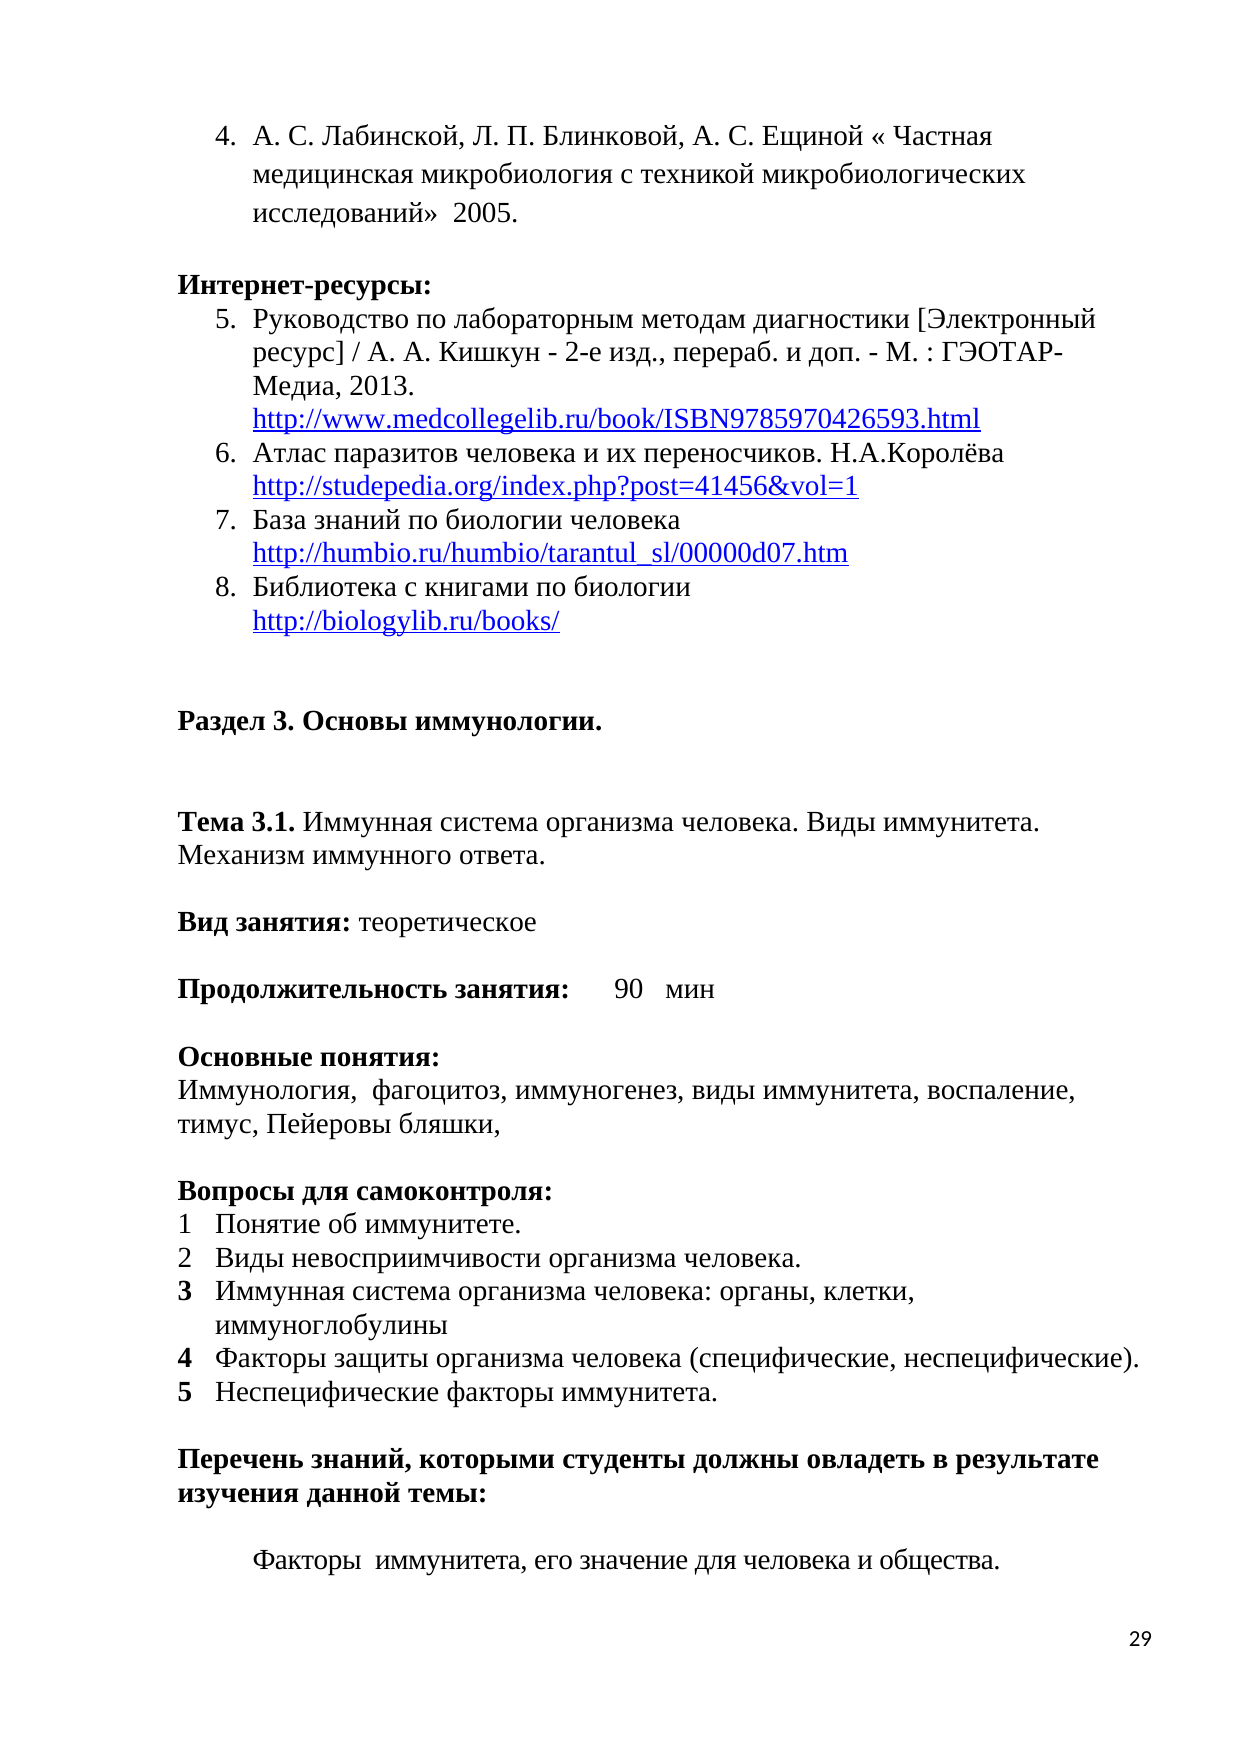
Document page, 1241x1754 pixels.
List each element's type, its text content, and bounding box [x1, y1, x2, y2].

text http://biologylib.ru/books/ [252, 603, 1152, 636]
text http://humbio.ru/humbio/tarantul_sl/00000d07.htm [252, 536, 1152, 569]
list База знаний по биологии человека [215, 502, 1152, 536]
text Интернет-ресурсы: [177, 267, 1152, 301]
text Раздел 3. Основы иммунологии. [177, 703, 1152, 737]
text http://www.medcollegelib.ru/book/ISBN9785970426593.html [252, 401, 1152, 435]
text Основные понятия: [177, 1039, 1152, 1072]
list Факторы защиты организма человека (специфические, неспецифические). [177, 1341, 1152, 1374]
list Виды невосприимчивости организма человека. [177, 1240, 1152, 1273]
text Факторы иммунитета, его значение для человека и общества. [252, 1542, 1152, 1575]
list Атлас паразитов человека и их переносчиков. Н.А.Королёва [215, 435, 1152, 468]
list А. С. Лабинской, Л. П. Блинковой, А. С. Ещиной « Частная медицинская микробиология с техникой микробиологических исследований» 2005. [215, 118, 1152, 229]
list Руководство по лабораторным методам диагностики [Электронный ресурс] / А. А. Кишкун - 2-е изд., перераб. и доп. - М. : ГЭОТАР-Медиа, 2013. [215, 301, 1152, 401]
text Вид занятия: теоретическое [177, 904, 1152, 938]
text Механизм иммунного ответа. [177, 837, 1152, 871]
text Продолжительность занятия: 90 мин [177, 972, 1152, 1005]
list Неспецифические факторы иммунитета. [177, 1374, 1152, 1408]
text Тема 3.1. Иммунная система организма человека. Виды иммунитета. [177, 804, 1152, 837]
list Библиотека с книгами по биологии [215, 569, 1152, 603]
text Перечень знаний, которыми студенты должны овладеть в результате изучения данной темы: [177, 1441, 1152, 1508]
text Вопросы для самоконтроля: [177, 1173, 1152, 1206]
list Понятие об иммунитете. [177, 1206, 1152, 1240]
text http://studepedia.org/index.php?post=41456&vol=1 [252, 468, 1152, 502]
list Иммунная система организма человека: органы, клетки, иммуноглобулины [177, 1273, 1152, 1341]
text Иммунология, фагоцитоз, иммуногенез, виды иммунитета, воспаление, тимус, Пейеровы бляшки, [177, 1072, 1152, 1139]
